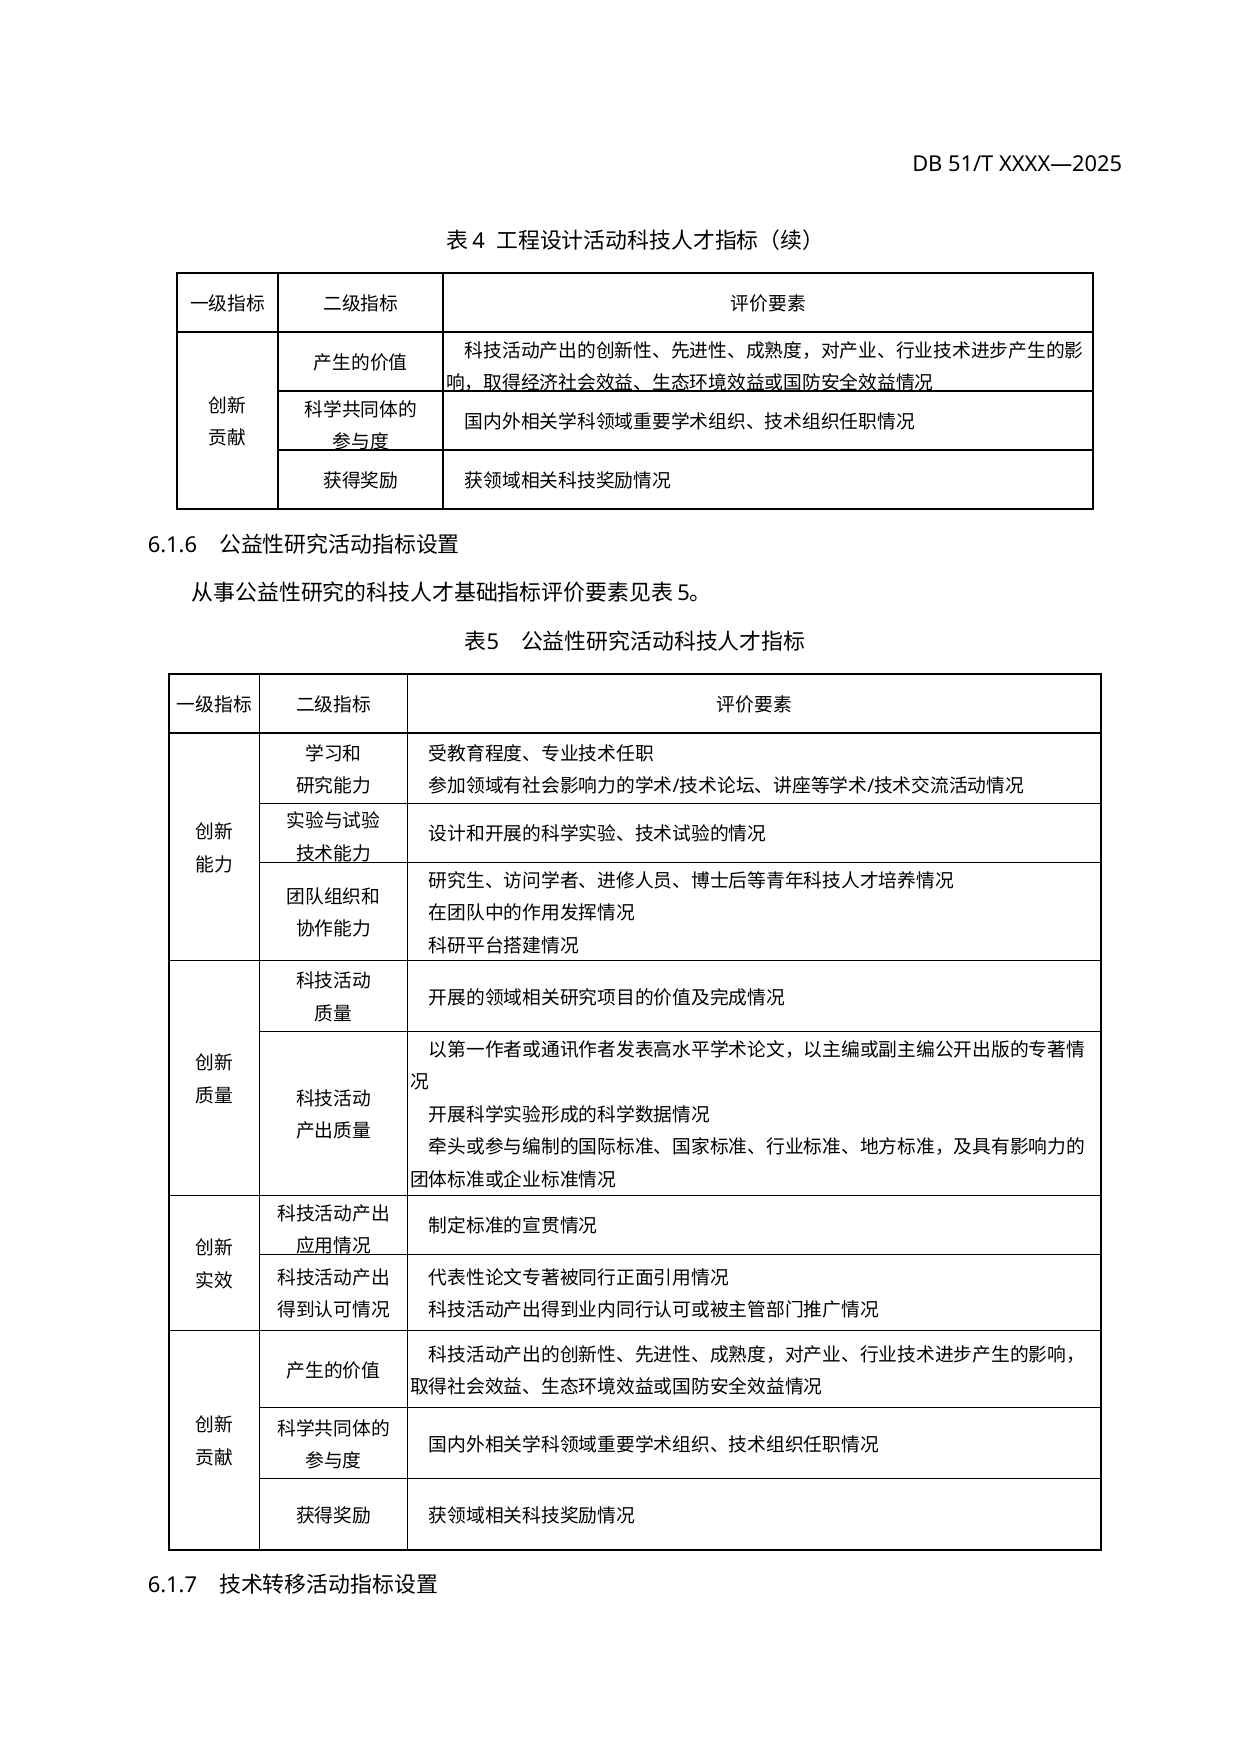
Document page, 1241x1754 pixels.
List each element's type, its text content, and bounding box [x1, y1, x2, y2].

table_header 二级指标 [260, 675, 407, 732]
text 表4 工程设计活动科技人才指标（续） [148, 223, 1122, 256]
table_cell 产生的价值 [279, 333, 442, 390]
table_cell 科技活动 产出质量 [260, 1032, 407, 1194]
table_cell 产生的价值 [260, 1331, 407, 1407]
table_cell 创新 实效 [170, 1196, 259, 1330]
text 技术转移活动指标设置 [148, 1567, 1122, 1599]
table_cell 科技活动产出 应用情况 [260, 1196, 407, 1253]
table_cell 国内外相关学科领域重要学术组织、技术组织任职情况 [408, 1408, 1100, 1478]
table_cell 学习和 研究能力 [260, 734, 407, 802]
table_cell 科技活动产出的创新性、先进性、成熟度，对产业、行业技术进步产生的影响，取得社会效益、生态环境效益或国防安全效益情况 [408, 1331, 1100, 1407]
table_cell 科技活动产出的创新性、先进性、成熟度，对产业、行业技术进步产生的影响，取得经济社会效益、生态环境效益或国防安全效益情况 [444, 333, 1092, 390]
text 公益性研究活动科技人才指标 [148, 624, 1122, 656]
table_cell 科技活动产出 得到认可情况 [260, 1255, 407, 1330]
table_header 评价要素 [444, 274, 1092, 331]
table_cell 创新 质量 [170, 961, 259, 1194]
table_header 一级指标 [170, 675, 259, 732]
table_cell 获得奖励 [279, 451, 442, 508]
table_header 一级指标 [178, 274, 277, 331]
table_header 二级指标 [279, 274, 442, 331]
table_cell 创新 贡献 [170, 1331, 259, 1549]
table_cell 科学共同体的 参与度 [279, 392, 442, 449]
table_cell 科技活动 质量 [260, 961, 407, 1031]
table_cell 科学共同体的 参与度 [260, 1408, 407, 1478]
table_cell 创新 能力 [170, 734, 259, 960]
text 从事公益性研究的科技人才基础指标评价要素见表5。 [148, 575, 1122, 608]
table_cell 团队组织和 协作能力 [260, 863, 407, 960]
table_header 评价要素 [408, 675, 1100, 732]
table_cell 创新 贡献 [178, 333, 277, 508]
table_cell 以第一作者或通讯作者发表高水平学术论文，以主编或副主编公开出版的专著情况 开展科学实验形成的科学数据情况 牵头或参与编制的国际标准、国家标准、行业标准、地方标准，及具有影响力的团体标准或企业标准情况 [408, 1032, 1100, 1194]
table_cell 开展的领域相关研究项目的价值及完成情况 [408, 961, 1100, 1031]
table_cell 代表性论文专著被同行正面引用情况 科技活动产出得到业内同行认可或被主管部门推广情况 [408, 1255, 1100, 1330]
table_cell 国内外相关学科领域重要学术组织、技术组织任职情况 [444, 392, 1092, 449]
table_cell 实验与试验 技术能力 [260, 804, 407, 862]
table_cell 设计和开展的科学实验、技术试验的情况 [408, 804, 1100, 862]
table_cell 获领域相关科技奖励情况 [408, 1479, 1100, 1549]
table_cell 受教育程度、专业技术任职 参加领域有社会影响力的学术/技术论坛、讲座等学术/技术交流活动情况 [408, 734, 1100, 802]
table_cell 获领域相关科技奖励情况 [444, 451, 1092, 508]
table_cell 制定标准的宣贯情况 [408, 1196, 1100, 1253]
text 公益性研究活动指标设置 [148, 526, 1122, 559]
table_cell 获得奖励 [260, 1479, 407, 1549]
table_cell 研究生、访问学者、进修人员、博士后等青年科技人才培养情况 在团队中的作用发挥情况 科研平台搭建情况 [408, 863, 1100, 960]
